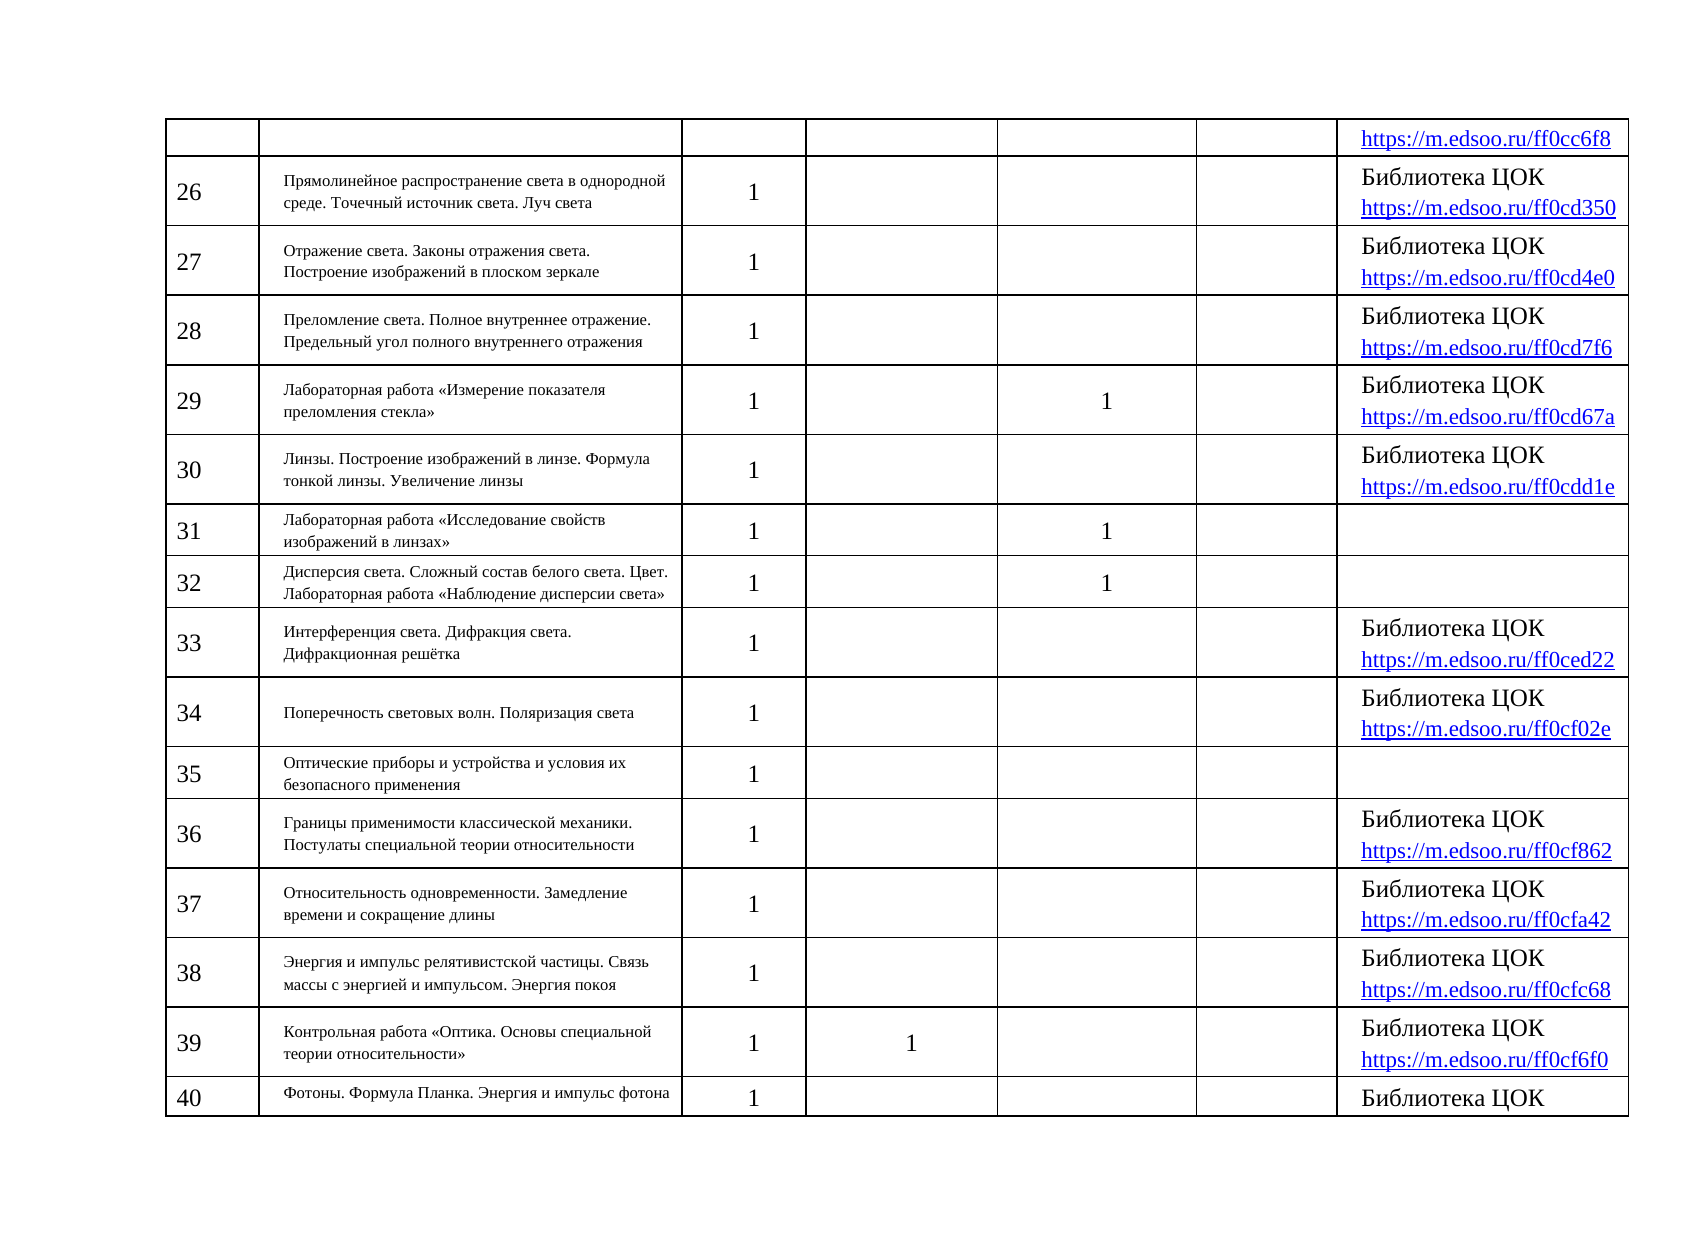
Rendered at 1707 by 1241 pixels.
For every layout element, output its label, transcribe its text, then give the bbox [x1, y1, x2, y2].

table_cell Библиотека ЦОК https://m.edsoo.ru/ff0cf02e [1338, 678, 1628, 746]
table_cell [1197, 747, 1336, 797]
table_cell Отражение света. Законы отражения света. Построение изображений в плоском зеркале [260, 226, 681, 294]
table_cell 32 [167, 556, 258, 607]
table_cell 28 [167, 296, 258, 364]
table_cell 1 [683, 869, 805, 937]
table_cell 40 [167, 1077, 258, 1115]
table_cell 1 [683, 747, 805, 797]
table_cell 1 [683, 157, 805, 225]
table_cell [1197, 435, 1336, 503]
table_cell 1 [998, 556, 1196, 607]
table_cell [998, 938, 1196, 1006]
table_cell [807, 157, 997, 225]
table_cell [807, 435, 997, 503]
table_cell [998, 869, 1196, 937]
table_cell Дисперсия света. Сложный состав белого света. Цвет. Лабораторная работа «Наблюдение дисперсии света» [260, 556, 681, 607]
table_cell Библиотека ЦОК https://m.edsoo.ru/ff0cd67a [1338, 366, 1628, 433]
table_cell 1 [998, 366, 1196, 433]
table_cell 34 [167, 678, 258, 746]
table_cell [1197, 938, 1336, 1006]
table_cell Оптические приборы и устройства и условия их безопасного применения [260, 747, 681, 797]
table_cell 1 [683, 505, 805, 555]
table_cell 1 [683, 435, 805, 503]
table_cell [1197, 120, 1336, 155]
table_cell [1338, 556, 1628, 607]
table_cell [260, 1077, 681, 1115]
table_cell 1 [683, 799, 805, 867]
table_cell [1338, 747, 1628, 797]
table_cell [1197, 296, 1336, 364]
table_cell [998, 157, 1196, 225]
table_cell 37 [167, 869, 258, 937]
table_cell Линзы. Построение изображений в линзе. Формула тонкой линзы. Увеличение линзы [260, 435, 681, 503]
table_cell Библиотека ЦОК https://m.edsoo.ru/ff0cfc68 [1338, 938, 1628, 1006]
table_cell [807, 505, 997, 555]
table_cell Преломление света. Полное внутреннее отражение. Предельный угол полного внутреннего отражения [260, 296, 681, 364]
table_cell 1 [683, 556, 805, 607]
table_cell Поперечность световых волн. Поляризация света [260, 678, 681, 746]
table_cell [998, 678, 1196, 746]
table_cell [1197, 678, 1336, 746]
table_cell 1 [683, 678, 805, 746]
table_cell [998, 799, 1196, 867]
table_cell Библиотека ЦОК https://m.edsoo.ru/ff0cf862 [1338, 799, 1628, 867]
table_cell 1 [807, 1008, 997, 1076]
table_cell Относительность одновременности. Замедление времени и сокращение длины [260, 869, 681, 937]
table_cell Контрольная работа «Оптика. Основы специальной теории относительности» [260, 1008, 681, 1076]
table_cell [807, 226, 997, 294]
table_cell [1197, 505, 1336, 555]
table_cell [1197, 157, 1336, 225]
table_cell 1 [683, 608, 805, 676]
table_cell [807, 608, 997, 676]
table_cell [998, 747, 1196, 797]
table_cell [1197, 366, 1336, 433]
table_cell Лабораторная работа «Измерение показателя преломления стекла» [260, 366, 681, 433]
table_cell 31 [167, 505, 258, 555]
table_cell [998, 608, 1196, 676]
table_cell 1 [683, 1008, 805, 1076]
table_cell Границы применимости классической механики. Постулаты специальной теории относительности [260, 799, 681, 867]
table_cell Библиотека ЦОК https://m.edsoo.ru/ff0cfa42 [1338, 869, 1628, 937]
table_cell Интерференция света. Дифракция света. Дифракционная решётка [260, 608, 681, 676]
table_cell [807, 678, 997, 746]
table_cell Прямолинейное распространение света в однородной среде. Точечный источник света. Луч света [260, 157, 681, 225]
table_cell 1 [683, 1077, 805, 1115]
table_cell Библиотека ЦОК https://m.edsoo.ru/ff0cd7f6 [1338, 296, 1628, 364]
table_cell 25 [167, 120, 258, 155]
table_cell [998, 296, 1196, 364]
table_cell 29 [167, 366, 258, 433]
table_cell [807, 869, 997, 937]
table_cell 33 [167, 608, 258, 676]
table_cell 30 [167, 435, 258, 503]
table_cell 1 [683, 296, 805, 364]
table_cell Библиотека ЦОК https://m.edsoo.ru/ff0ced22 [1338, 608, 1628, 676]
table_cell 39 [167, 1008, 258, 1076]
table_cell [998, 435, 1196, 503]
table_cell [998, 1077, 1196, 1115]
table_cell Библиотека ЦОК https://m.edsoo.ru/ff0cf6f0 [1338, 1008, 1628, 1076]
table_cell [807, 296, 997, 364]
table_cell [1197, 226, 1336, 294]
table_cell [1338, 1077, 1628, 1115]
table_cell Лабораторная работа «Исследование свойств изображений в линзах» [260, 505, 681, 555]
table_cell [1197, 1077, 1336, 1115]
table_cell [1197, 556, 1336, 607]
table_cell 26 [167, 157, 258, 225]
table_cell [1197, 799, 1336, 867]
table_cell 27 [167, 226, 258, 294]
table_cell 1 [807, 120, 997, 155]
table_cell [998, 120, 1196, 155]
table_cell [260, 120, 681, 155]
table_cell [1197, 1008, 1336, 1076]
table_cell [807, 366, 997, 433]
table_cell 35 [167, 747, 258, 797]
table_cell [807, 799, 997, 867]
table_cell [1197, 608, 1336, 676]
table_cell [998, 226, 1196, 294]
table_cell 36 [167, 799, 258, 867]
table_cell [1338, 120, 1628, 155]
table_cell [1338, 505, 1628, 555]
table_cell 1 [683, 226, 805, 294]
table_cell [807, 938, 997, 1006]
table_cell 1 [683, 938, 805, 1006]
table_cell 1 [683, 120, 805, 155]
table_cell 1 [683, 366, 805, 433]
table_cell [998, 1008, 1196, 1076]
table_cell 1 [998, 505, 1196, 555]
table_cell Энергия и импульс релятивистской частицы. Связь массы с энергией и импульсом. Энергия покоя [260, 938, 681, 1006]
table_cell Библиотека ЦОК https://m.edsoo.ru/ff0cd4e0 [1338, 226, 1628, 294]
table_cell 38 [167, 938, 258, 1006]
table_cell [1197, 869, 1336, 937]
table_cell Библиотека ЦОК https://m.edsoo.ru/ff0cd350 [1338, 157, 1628, 225]
table_cell Библиотека ЦОК https://m.edsoo.ru/ff0cdd1e [1338, 435, 1628, 503]
table_cell [807, 556, 997, 607]
table_cell [807, 747, 997, 797]
table_cell [807, 1077, 997, 1115]
